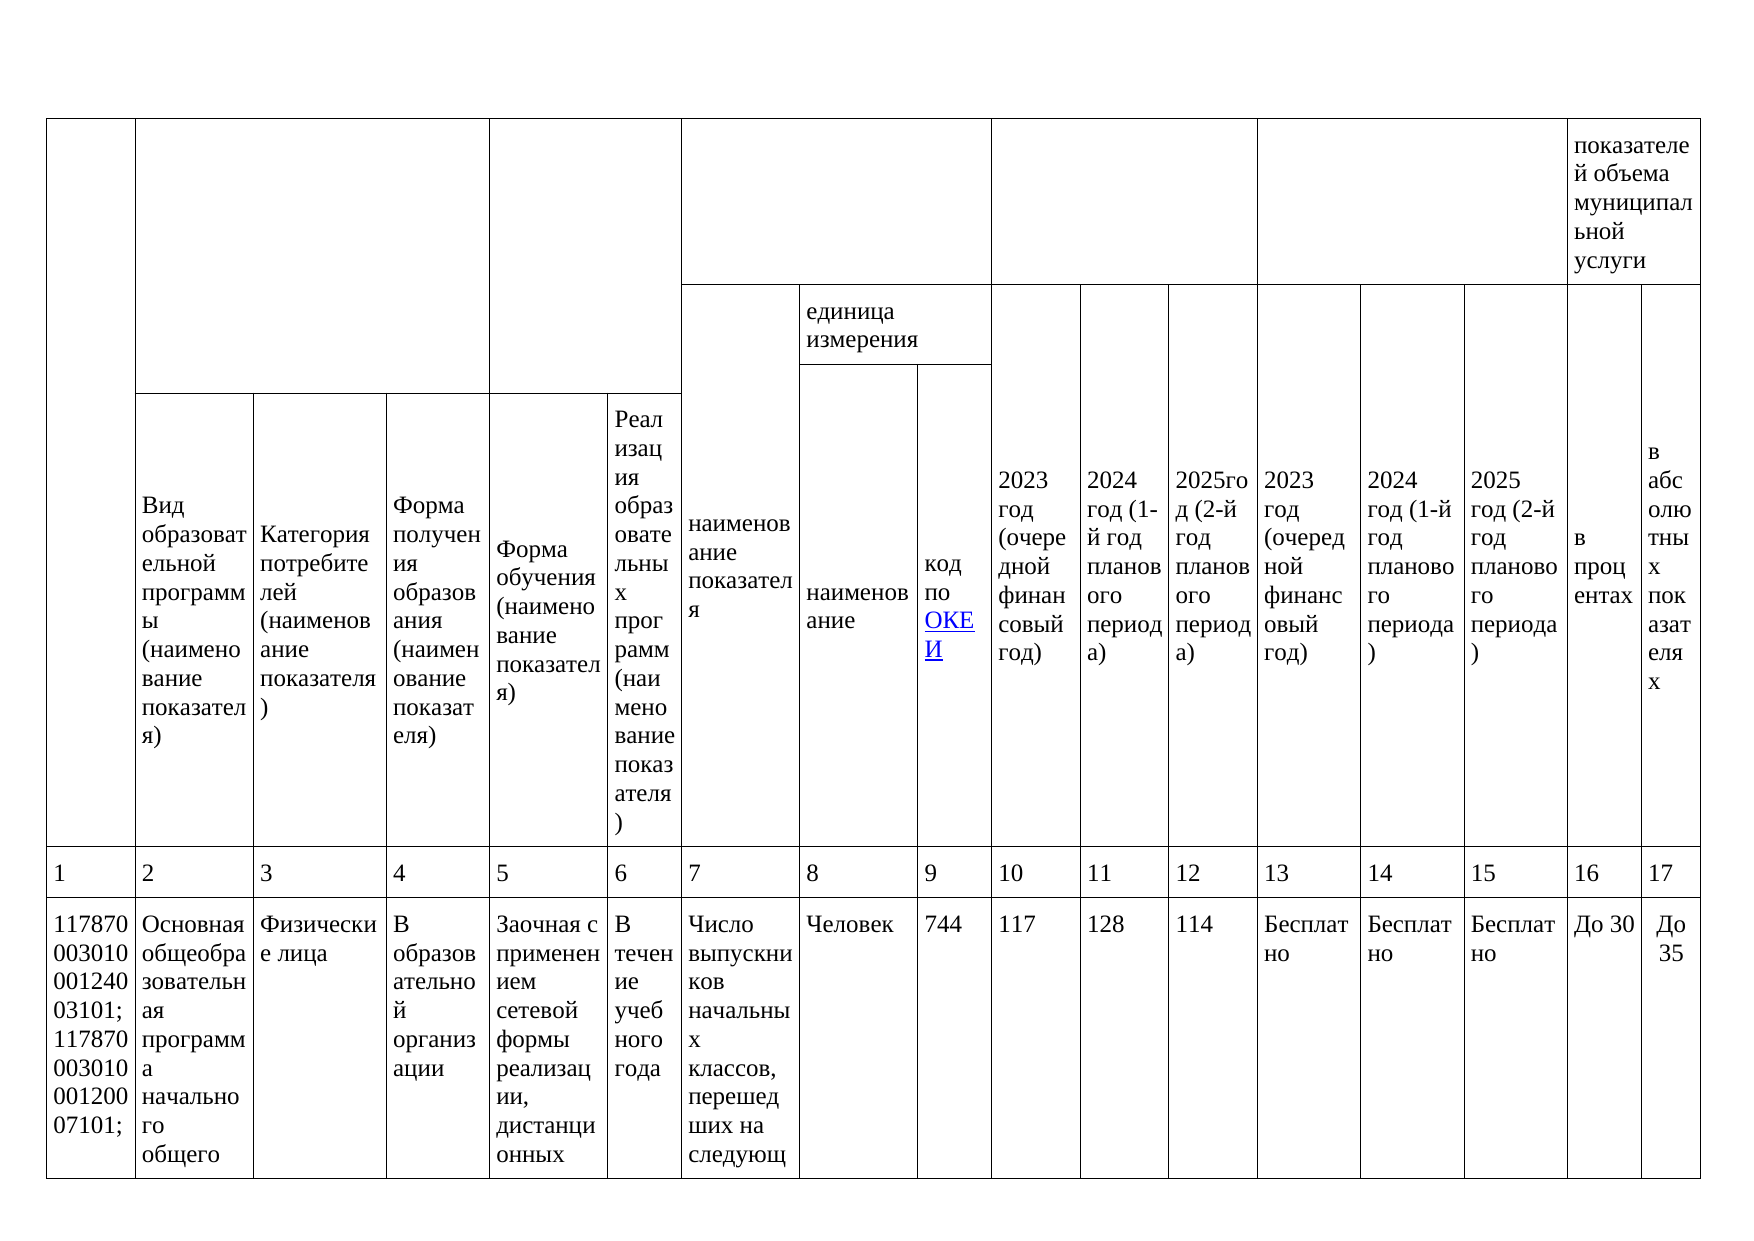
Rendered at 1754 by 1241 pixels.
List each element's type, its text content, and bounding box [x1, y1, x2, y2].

table_cell 2025 год (2-й год планового периода) [1465, 285, 1567, 846]
table_cell 2 [136, 847, 253, 897]
table_cell 128 [1081, 898, 1168, 1178]
table_cell код по ОКЕИ [918, 365, 991, 846]
table_cell 6 [608, 847, 681, 897]
table_cell Реализация образовательных программ (наименование показателя) [608, 394, 681, 846]
table_cell 13 [1258, 847, 1360, 897]
table_cell Бесплат но [1465, 898, 1567, 1178]
table_cell Бесплат но [1361, 898, 1464, 1178]
table_cell 2024 год (1-й год планового периода) [1361, 285, 1464, 846]
table_cell единица измерения [800, 285, 991, 364]
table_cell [47, 898, 135, 1178]
table_cell 15 [1465, 847, 1567, 897]
table_cell До 30 [1568, 898, 1641, 1178]
table_cell 12 [1169, 847, 1257, 897]
table_cell 11 [1081, 847, 1168, 897]
table_cell Физические лица [254, 898, 386, 1178]
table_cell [387, 898, 489, 1178]
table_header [682, 119, 991, 284]
table_cell в абсолютных показателях [1642, 285, 1700, 846]
table_cell Вид образовательной программы (наименование показателя) [136, 394, 253, 846]
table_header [1258, 119, 1567, 284]
table_cell 2024 год (1-й год планового периода) [1081, 285, 1168, 846]
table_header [47, 119, 135, 846]
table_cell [490, 898, 607, 1178]
table_cell 4 [387, 847, 489, 897]
table_cell 7 [682, 847, 799, 897]
table_cell 2023 год (очередной финансовый год) [992, 285, 1080, 846]
table_cell 16 [1568, 847, 1641, 897]
table_cell Форма получения образования (наименование показателя) [387, 394, 489, 846]
table_cell Форма обучения (наименование показателя) [490, 394, 607, 846]
table_cell 9 [918, 847, 991, 897]
table_cell До 35 [1642, 898, 1700, 1178]
table_cell 2025год (2-й год планового периода) [1169, 285, 1257, 846]
table_cell Бесплат но [1258, 898, 1360, 1178]
table_cell Категория потребителей (наименование показателя) [254, 394, 386, 846]
table_cell 1 [47, 847, 135, 897]
table_cell 5 [490, 847, 607, 897]
table_cell 2023 год (очередной финансовый год) [1258, 285, 1360, 846]
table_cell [608, 898, 681, 1178]
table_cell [136, 898, 253, 1178]
table_cell наименование показателя [682, 285, 799, 846]
table_cell 14 [1361, 847, 1464, 897]
table_cell 3 [254, 847, 386, 897]
table_cell наименование [800, 365, 917, 846]
table_cell 8 [800, 847, 917, 897]
table_cell Человек [800, 898, 917, 1178]
table_cell 10 [992, 847, 1080, 897]
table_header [992, 119, 1257, 284]
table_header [490, 119, 681, 393]
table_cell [682, 898, 799, 1178]
table_cell 17 [1642, 847, 1700, 897]
table_cell 114 [1169, 898, 1257, 1178]
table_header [1568, 119, 1700, 284]
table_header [136, 119, 489, 393]
table_cell 744 [918, 898, 991, 1178]
table_cell 117 [992, 898, 1080, 1178]
table_cell в процентах [1568, 285, 1641, 846]
